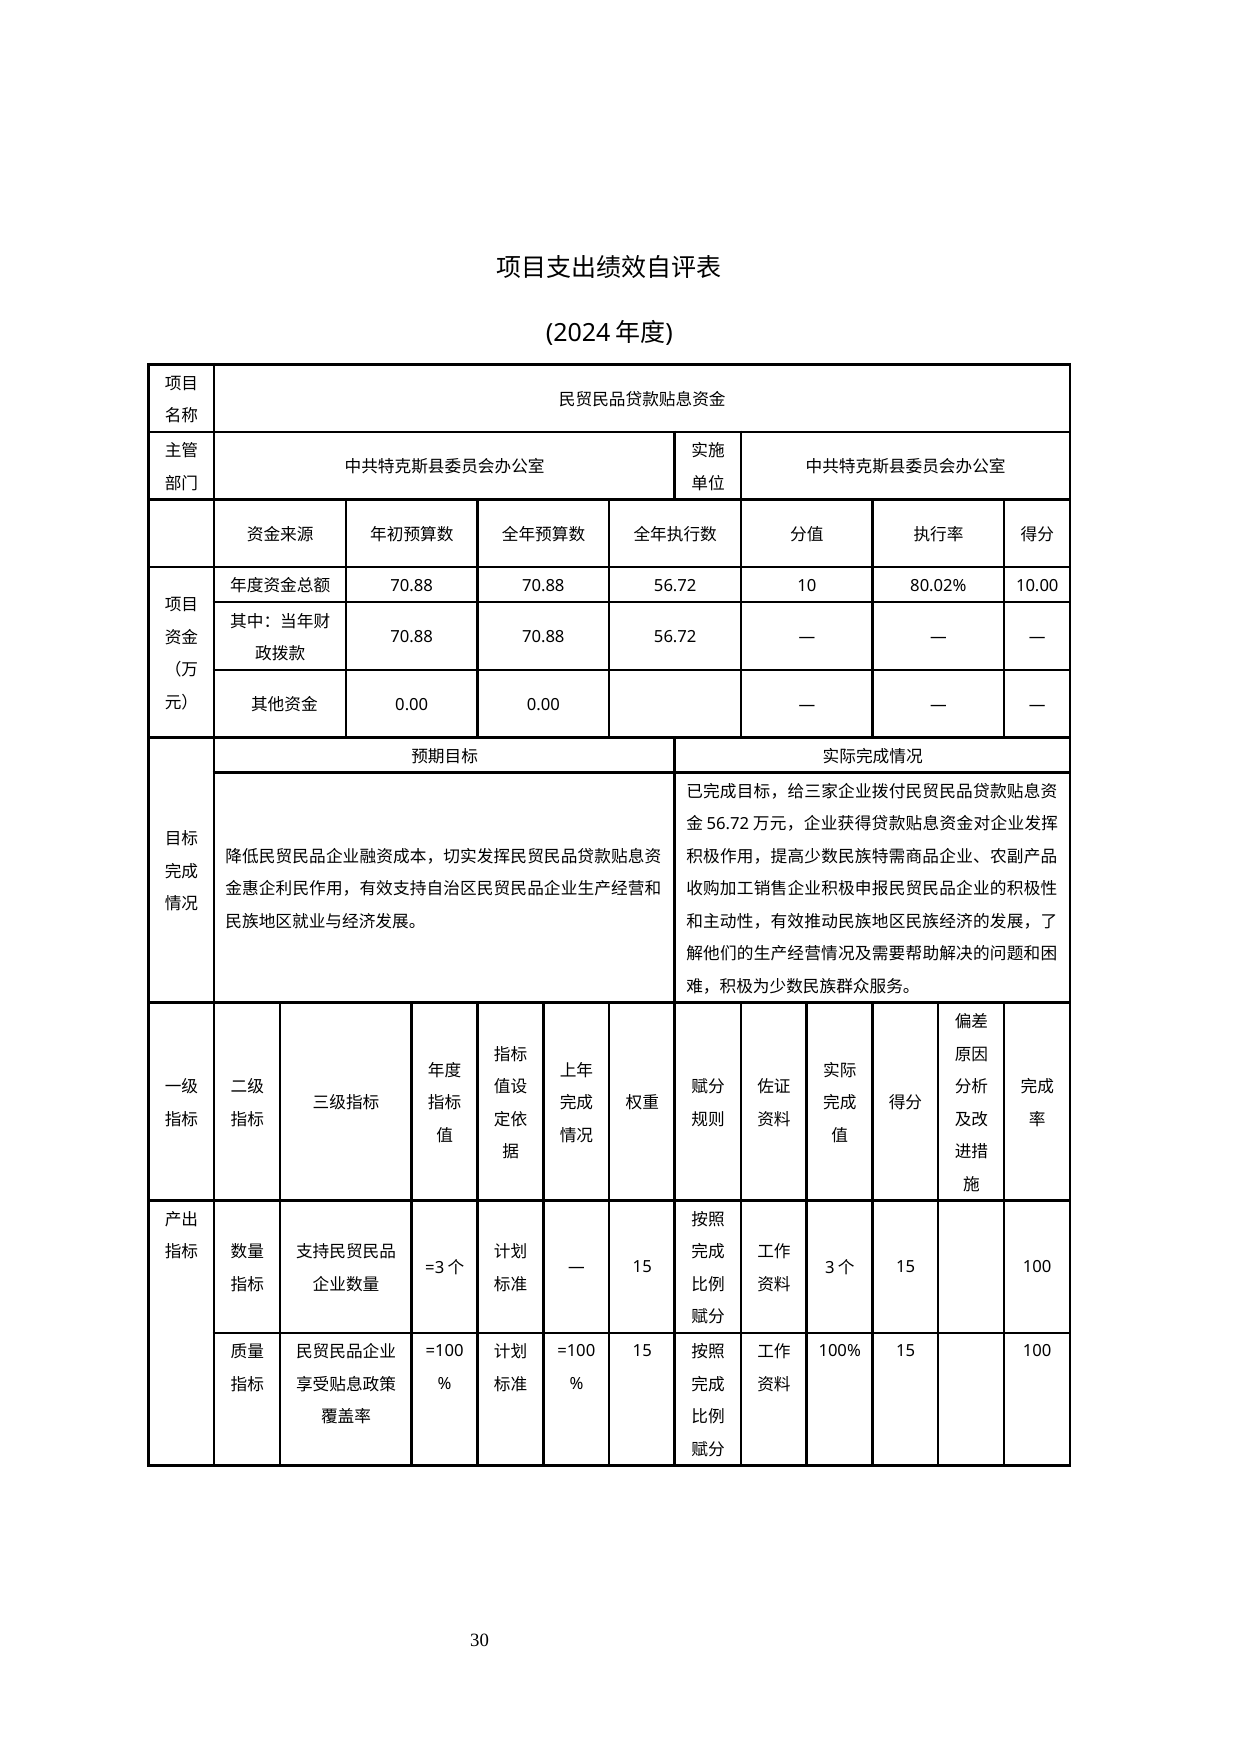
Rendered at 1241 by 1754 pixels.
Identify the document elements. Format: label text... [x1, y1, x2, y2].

table_cell 主管部门 [150, 433, 213, 498]
table_cell 中共特克斯县委员会办公室 [742, 433, 1069, 498]
table_cell 15 [610, 1334, 673, 1464]
table_cell 工作资料 [742, 1334, 805, 1464]
table_cell 赋分规则 [676, 1004, 740, 1199]
table_cell 70.88 [479, 603, 608, 668]
table_cell 工作资料 [742, 1202, 805, 1331]
table_cell 其中：当年财政拨款 [215, 603, 345, 668]
table_cell 佐证资料 [742, 1004, 805, 1199]
table_cell 得分 [874, 1004, 937, 1199]
table_header 项目支出绩效自评表 [148, 233, 1070, 298]
table_cell =100% [413, 1334, 476, 1464]
table_cell 100% [808, 1334, 871, 1464]
table_cell 实施单位 [676, 433, 740, 498]
table_cell 按照完成比例赋分 [676, 1202, 740, 1331]
table_cell 支持民贸民品企业数量 [281, 1202, 410, 1331]
table_cell 年度指标值 [413, 1004, 476, 1199]
table_cell — [1005, 603, 1069, 668]
table_cell 降低民贸民品企业融资成本，切实发挥民贸民品贷款贴息资金惠企利民作用，有效支持自治区民贸民品企业生产经营和民族地区就业与经济发展。 [215, 774, 673, 1001]
table_cell 权重 [610, 1004, 673, 1199]
table_cell — [742, 671, 871, 736]
table_cell 10.00 [1005, 568, 1069, 601]
table_cell [939, 1334, 1003, 1464]
table_cell 15 [610, 1202, 673, 1331]
table_cell 分值 [742, 501, 871, 566]
table_cell 偏差原因分析及改进措施 [939, 1004, 1003, 1199]
table_cell 70.88 [347, 568, 476, 601]
table_cell [939, 1202, 1003, 1331]
table_cell — [1005, 671, 1069, 736]
table_cell — [545, 1202, 608, 1331]
table_cell 0.00 [347, 671, 476, 736]
table_cell 80.02% [874, 568, 1003, 601]
table_cell 执行率 [874, 501, 1003, 566]
table_cell 民贸民品企业享受贴息政策覆盖率 [281, 1334, 410, 1464]
table_cell =3个 [413, 1202, 476, 1331]
table_cell 得分 [1005, 501, 1069, 566]
table_cell 质量指标 [215, 1334, 279, 1464]
table_cell 项目资金 （万元） [150, 568, 213, 736]
table_cell 一级指标 [150, 1004, 213, 1199]
table_cell 数量指标 [215, 1202, 279, 1331]
table_cell 10 [742, 568, 871, 601]
table_cell 计划标准 [479, 1334, 542, 1464]
table_cell 预期目标 [215, 739, 673, 771]
table_cell 100 [1005, 1202, 1069, 1331]
table_cell 实际完成值 [808, 1004, 871, 1199]
table_cell 年初预算数 [347, 501, 476, 566]
table_cell 三级指标 [281, 1004, 410, 1199]
table_cell 上年完成情况 [545, 1004, 608, 1199]
table_cell 0.00 [479, 671, 608, 736]
table_cell 56.72 [610, 568, 740, 601]
table_cell — [874, 603, 1003, 668]
table_cell 56.72 [610, 603, 740, 668]
table_cell — [742, 603, 871, 668]
table_cell 产出指标 [150, 1202, 213, 1464]
table_cell 资金来源 [215, 501, 345, 566]
table_cell 70.88 [347, 603, 476, 668]
table_cell 指标值设定依据 [479, 1004, 542, 1199]
table_cell =100% [545, 1334, 608, 1464]
table_cell 完成率 [1005, 1004, 1069, 1199]
table_cell 民贸民品贷款贴息资金 [215, 366, 1069, 431]
table_cell (2024年度) [148, 298, 1070, 363]
table_cell 全年执行数 [610, 501, 740, 566]
table_cell 二级指标 [215, 1004, 279, 1199]
table_cell 70.88 [479, 568, 608, 601]
table_cell 目标完成情况 [150, 739, 213, 1001]
table_cell 按照完成比例赋分 [676, 1334, 740, 1464]
table_cell 15 [874, 1334, 937, 1464]
table_cell 3个 [808, 1202, 871, 1331]
table_cell 年度资金总额 [215, 568, 345, 601]
table_cell 100 [1005, 1334, 1069, 1464]
table_cell — [874, 671, 1003, 736]
table_cell 项目名称 [150, 366, 213, 431]
table_cell [150, 501, 213, 566]
table_cell 已完成目标，给三家企业拨付民贸民品贷款贴息资金56.72万元，企业获得贷款贴息资金对企业发挥积极作用，提高少数民族特需商品企业、农副产品收购加工销售企业积极申报民贸民品企业的积极性和主动性，有效推动民族地区民族经济的发展，了解他们的生产经营情况及需要帮助解决的问题和困难，积极为少数民族群众服务。 [676, 774, 1069, 1001]
table_cell 中共特克斯县委员会办公室 [215, 433, 673, 498]
table_cell 全年预算数 [479, 501, 608, 566]
table_cell 实际完成情况 [676, 739, 1069, 771]
table_cell 其他资金 [215, 671, 345, 736]
table_cell [610, 671, 740, 736]
table_cell 15 [874, 1202, 937, 1331]
table_cell 计划标准 [479, 1202, 542, 1331]
